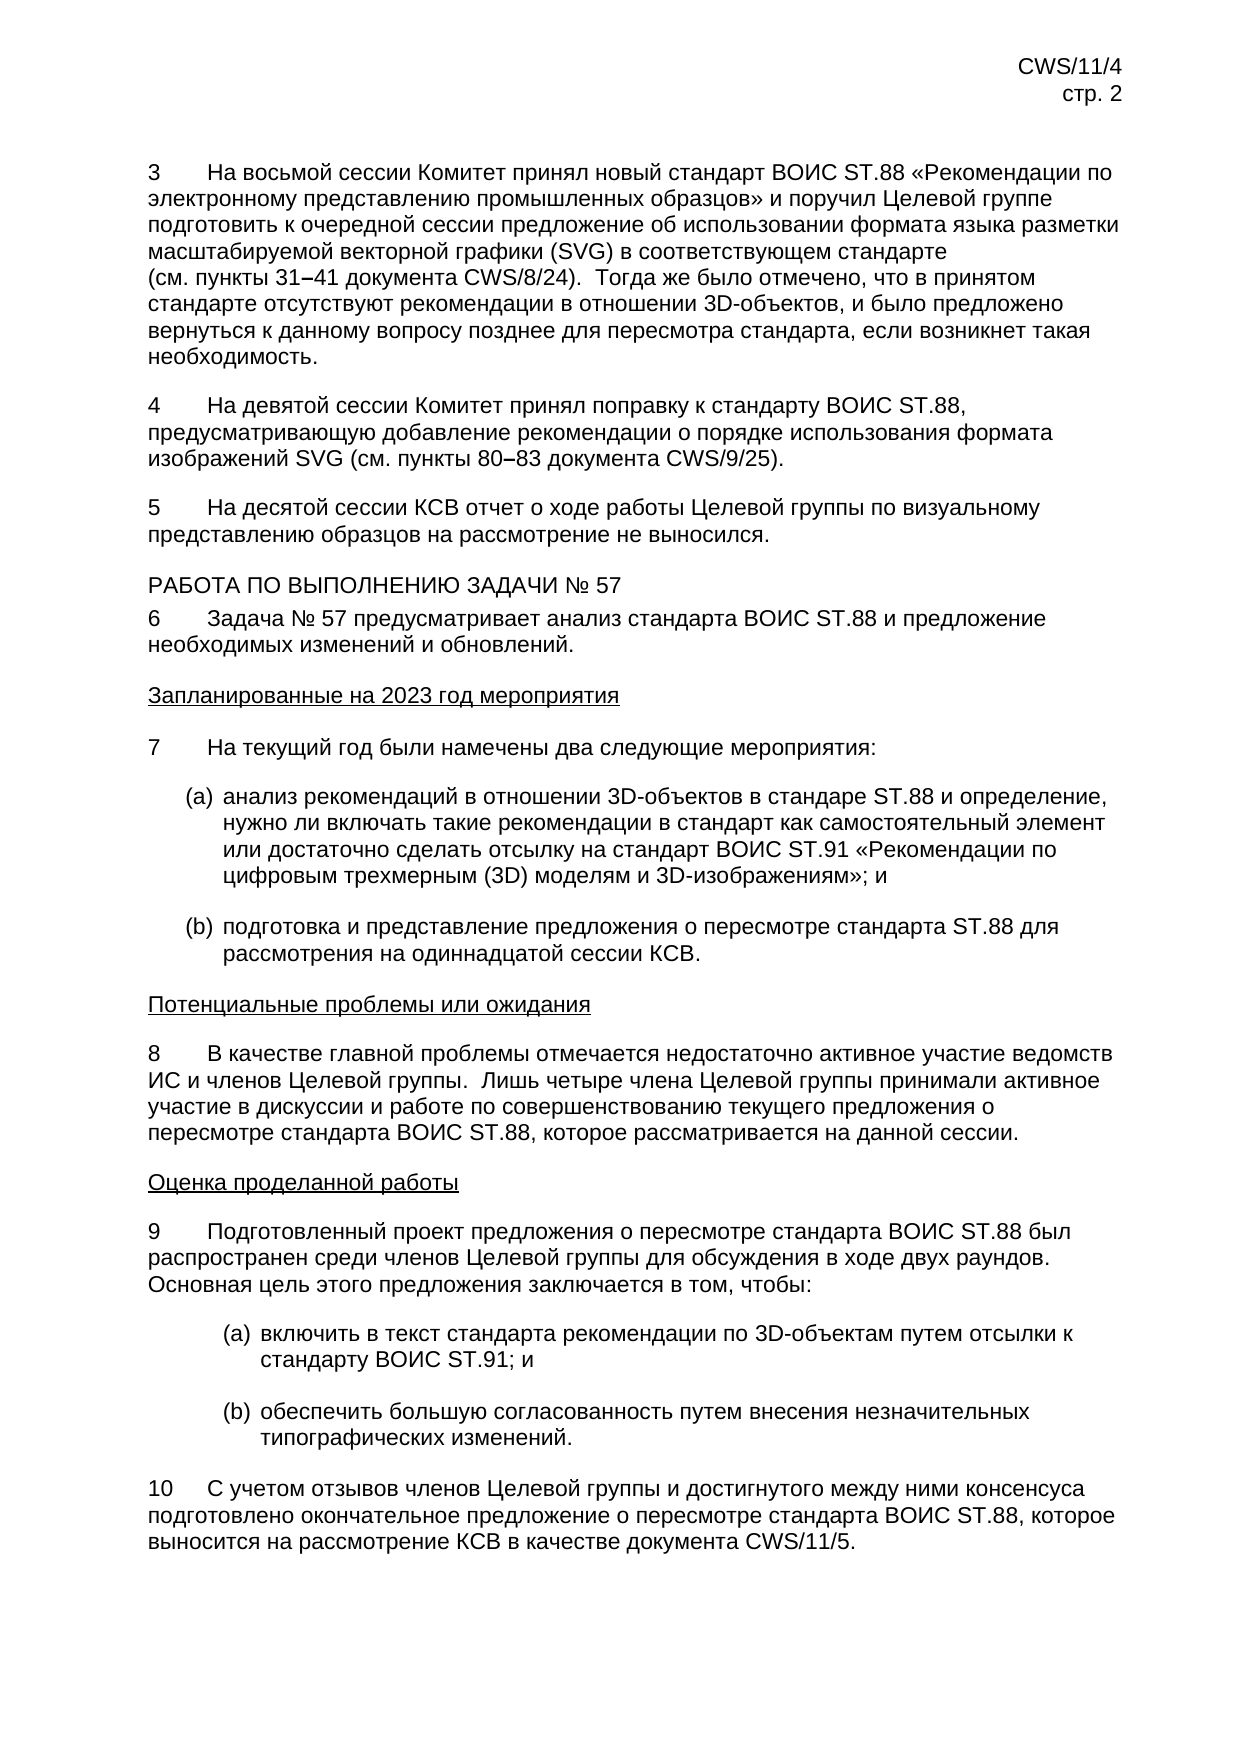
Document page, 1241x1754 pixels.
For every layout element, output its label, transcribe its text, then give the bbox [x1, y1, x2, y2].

list обеспечить большую согласованность путем внесения незначительных типографических изменений. [223, 1398, 1122, 1450]
list анализ рекомендаций в отношении 3D-объектов в стандаре ST.88 и определение, нужно ли включать такие рекомендации в стандарт как самостоятельный элемент или достаточно сделать отсылку на стандарт ВОИС ST.91 «Рекомендации по цифровым трехмерным (3D) моделям и 3D-изображениям»; и [185, 783, 1122, 888]
list На девятой сессии Комитет принял поправку к стандарту ВОИС ST.88, предусматривающую добавление рекомендации о порядке использования формата изображений SVG (см. пункты 80–83 документа CWS/9/25). [148, 392, 1122, 471]
list включить в текст стандарта рекомендации по 3D-объектам путем отсылки к стандарту ВОИС ST.91; и [223, 1320, 1122, 1373]
list В качестве главной проблемы отмечается недостаточно активное участие ведомств ИС и членов Целевой группы. Лишь четыре члена Целевой группы принимали активное участие в дискуссии и работе по совершенствованию текущего предложения о пересмотре стандарта ВОИС ST.88, которое рассматривается на данной сессии. [148, 1040, 1122, 1146]
list Запланированные на 2023 год мероприятия [148, 682, 1122, 709]
list С учетом отзывов членов Целевой группы и достигнутого между ними консенсуса подготовлено окончательное предложение о пересмотре стандарта ВОИС ST.88, которое выносится на рассмотрение КСВ в качестве документа CWS/11/5. [148, 1475, 1122, 1554]
list Оценка проделанной работы [148, 1169, 1122, 1195]
list Подготовленный проект предложения о пересмотре стандарта ВОИС ST.88 был распространен среди членов Целевой группы для обсуждения в ходе двух раундов. Основная цель этого предложения заключается в том, чтобы: [148, 1218, 1122, 1297]
list подготовка и представление предложения о пересмотре стандарта ST.88 для рассмотрения на одиннадцатой сессии КСВ. [185, 913, 1122, 966]
list Потенциальные проблемы или ожидания [148, 991, 1122, 1017]
list На восьмой сессии Комитет принял новый стандарт ВОИС ST.88 «Рекомендации по электронному представлению промышленных образцов» и поручил Целевой группе подготовить к очередной сессии предложение об использовании формата языка разметки масштабируемой векторной графики (SVG) в соответствующем стандарте (см. пункты 31–41 документа CWS/8/24). Тогда же было отмечено, что в принятом стандарте отсутствуют рекомендации в отношении 3D-объектов, и было предложено вернуться к данному вопросу позднее для пересмотра стандарта, если возникнет такая необходимость. [148, 158, 1122, 369]
subtitle РАБОТА ПО ВЫПОЛНЕНИЮ ЗАДАЧИ № 57 [148, 572, 1122, 598]
list Задача № 57 предусматривает анализ стандарта ВОИС ST.88 и предложение необходимых изменений и обновлений. [148, 604, 1122, 657]
list На текущий год были намечены два следующие мероприятия: [148, 734, 1122, 760]
list На десятой сессии КСВ отчет о ходе работы Целевой группы по визуальному представлению образцов на рассмотрение не выносился. [148, 494, 1122, 547]
